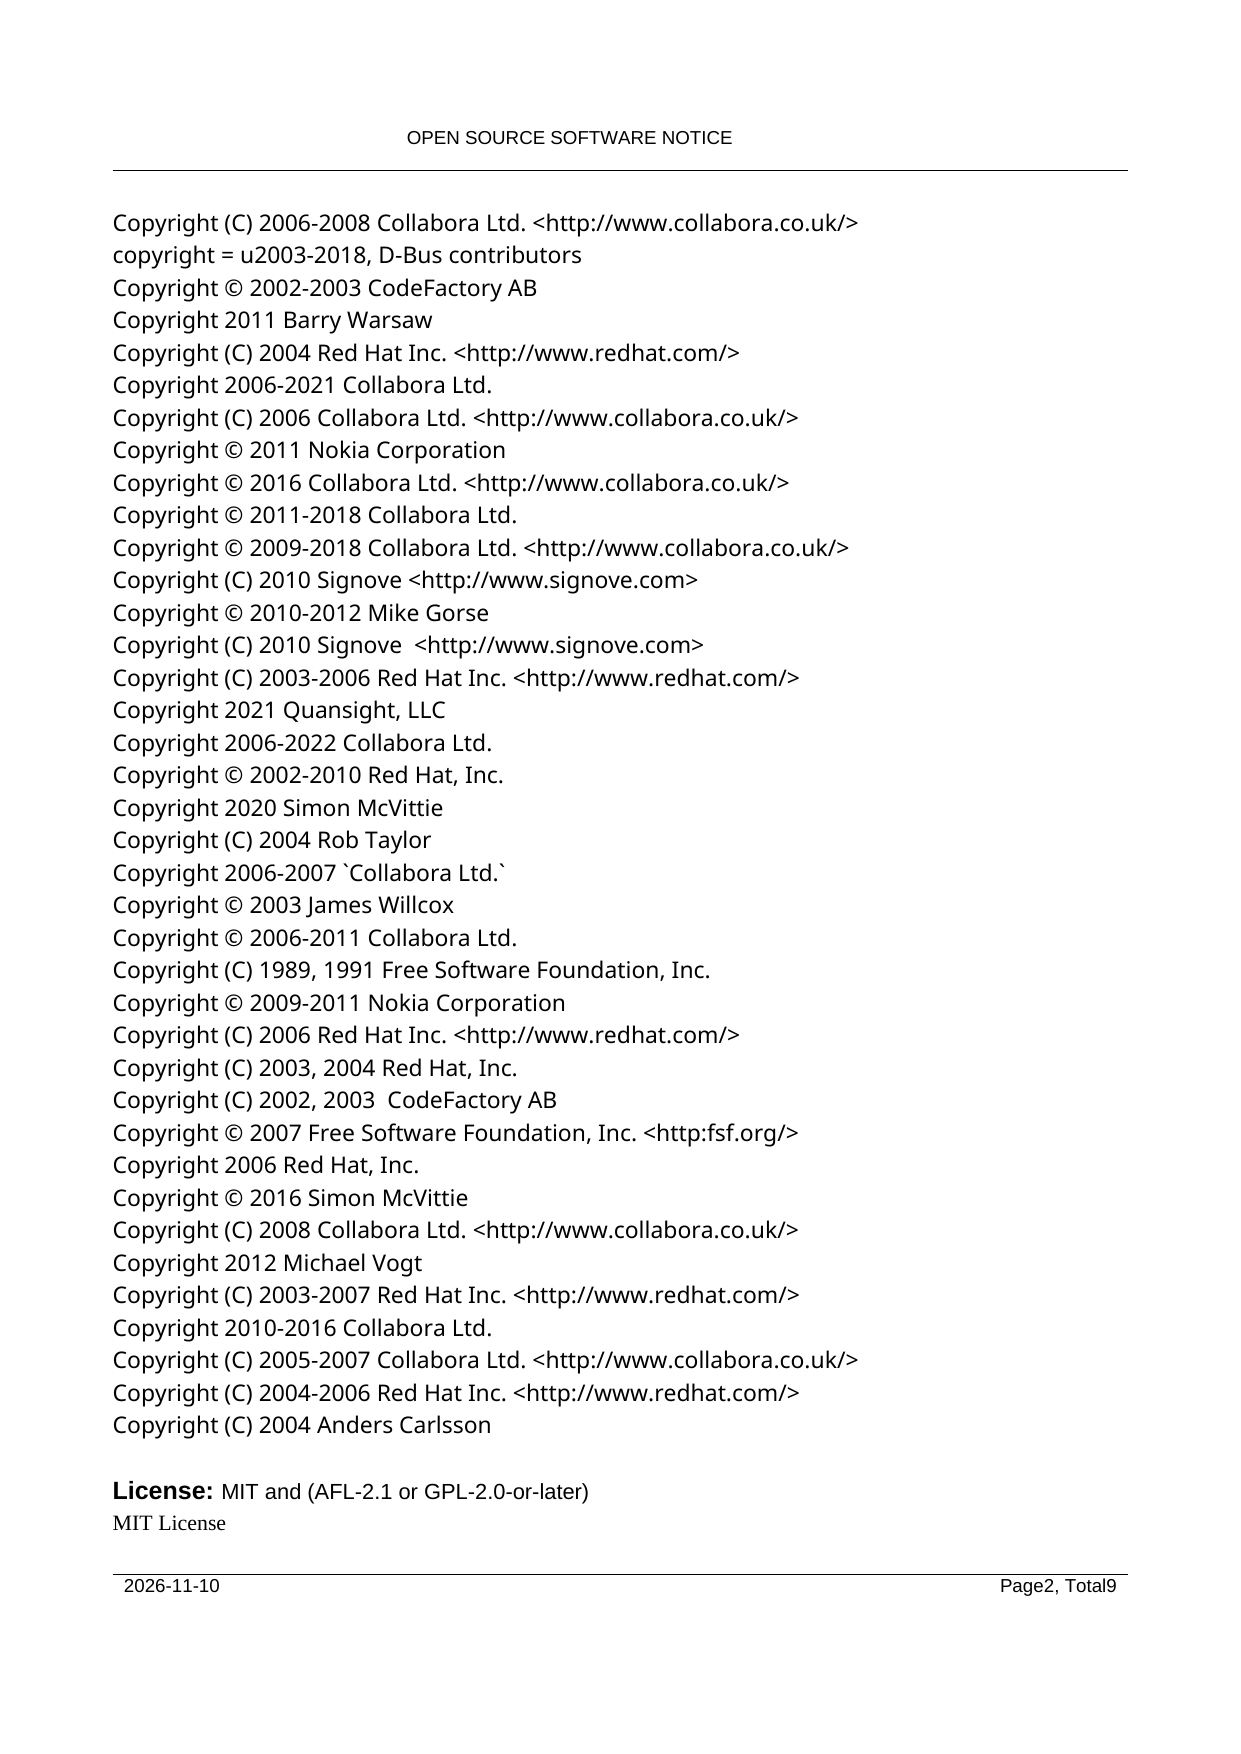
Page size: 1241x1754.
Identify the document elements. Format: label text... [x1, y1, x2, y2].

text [112, 206, 1128, 1474]
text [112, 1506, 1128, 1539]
text License: MIT and (AFL-2.1 or GPL-2.0-or-later) [112, 1474, 1128, 1506]
